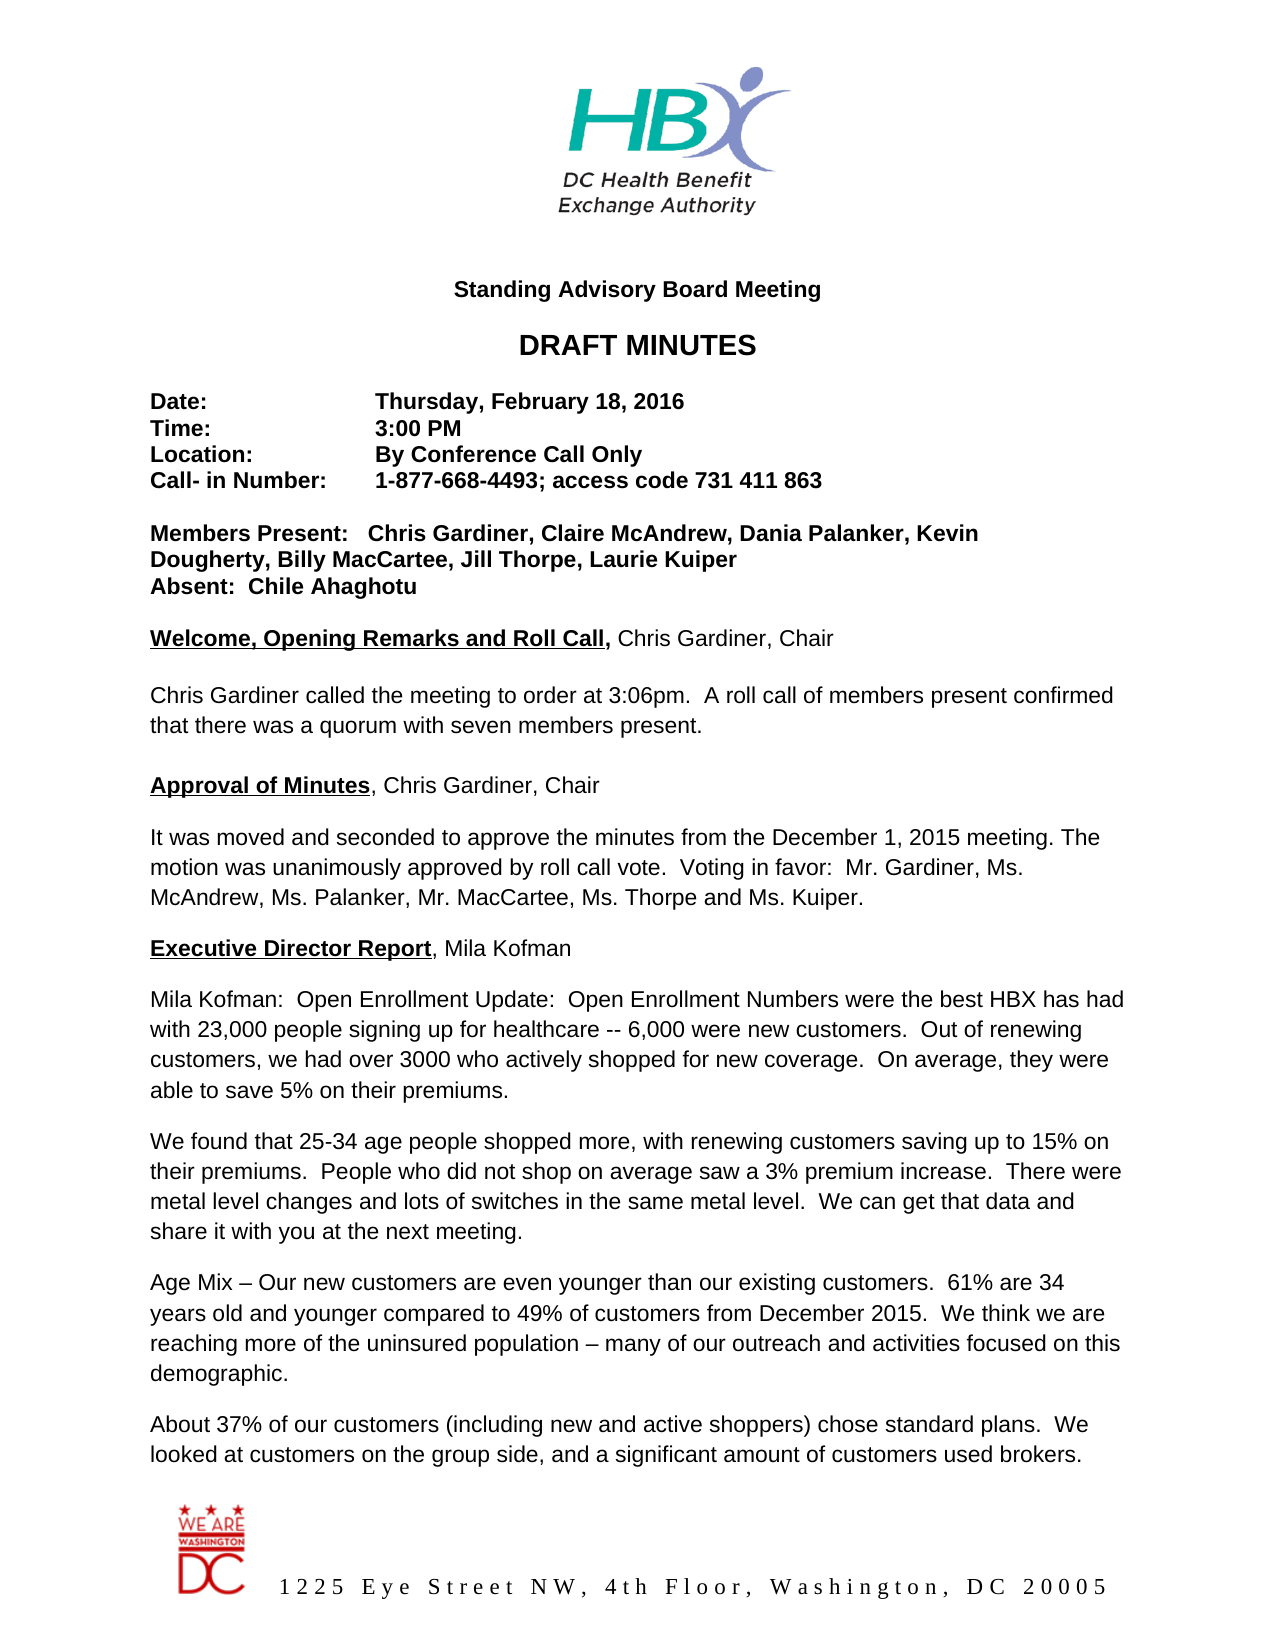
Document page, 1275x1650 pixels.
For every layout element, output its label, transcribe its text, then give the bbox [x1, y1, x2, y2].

text Executive Director Report, Mila Kofman [150, 935, 1125, 961]
text About 37% of our customers (including new and active shoppers) chose standard plans. We looked at customers on the group side, and a significant amount of customers used brokers. [150, 1411, 1125, 1468]
picture [556, 65, 793, 217]
text Members Present: Chris Gardiner, Claire McAndrew, Dania Palanker, Kevin Dougherty, Billy MacCartee, Jill Thorpe, Laurie Kuiper [150, 520, 1125, 573]
text Standing Advisory Board Meeting [150, 276, 1125, 302]
text Welcome, Opening Remarks and Roll Call, Chris Gardiner, Chair [150, 625, 1125, 652]
text We found that 25-34 age people shopped more, with renewing customers saving up to 15% on their premiums. People who did not shop on average saw a 3% premium increase. There were metal level changes and lots of switches in the same metal level. We can get that data and share it with you at the next meeting. [150, 1128, 1125, 1245]
text Time: 3:00 PM [150, 414, 1125, 441]
text Date: Thursday, February 18, 2016 [150, 388, 1125, 414]
text DRAFT MINUTES [150, 328, 1125, 362]
text Mila Kofman: Open Enrollment Update: Open Enrollment Numbers were the best HBX has had with 23,000 people signing up for healthcare -- 6,000 were new customers. Out of renewing customers, we had over 3000 who actively shopped for new coverage. On average, they were able to save 5% on their premiums. [150, 986, 1125, 1103]
text Age Mix – Our new customers are even younger than our existing customers. 61% are 34 years old and younger compared to 49% of customers from December 2015. We think we are reaching more of the uninsured population – many of our outreach and activities focused on this demographic. [150, 1269, 1125, 1386]
text Location: By Conference Call Only [150, 441, 1125, 467]
text Absent: Chile Ahaghotu [150, 573, 1125, 599]
text Approval of Minutes, Chris Gardiner, Chair [150, 772, 1125, 799]
picture [168, 1503, 255, 1595]
text Call- in Number: 1-877-668-4493; access code 731 411 863 [150, 467, 1125, 493]
text It was moved and seconded to approve the minutes from the December 1, 2015 meeting. The motion was unanimously approved by roll call vote. Voting in favor: Mr. Gardiner, Ms. McAndrew, Ms. Palanker, Mr. MacCartee, Ms. Thorpe and Ms. Kuiper. [150, 823, 1125, 910]
text Chris Gardiner called the meeting to order at 3:06pm. A roll call of members present confirmed that there was a quorum with seven members present. [150, 682, 1125, 738]
